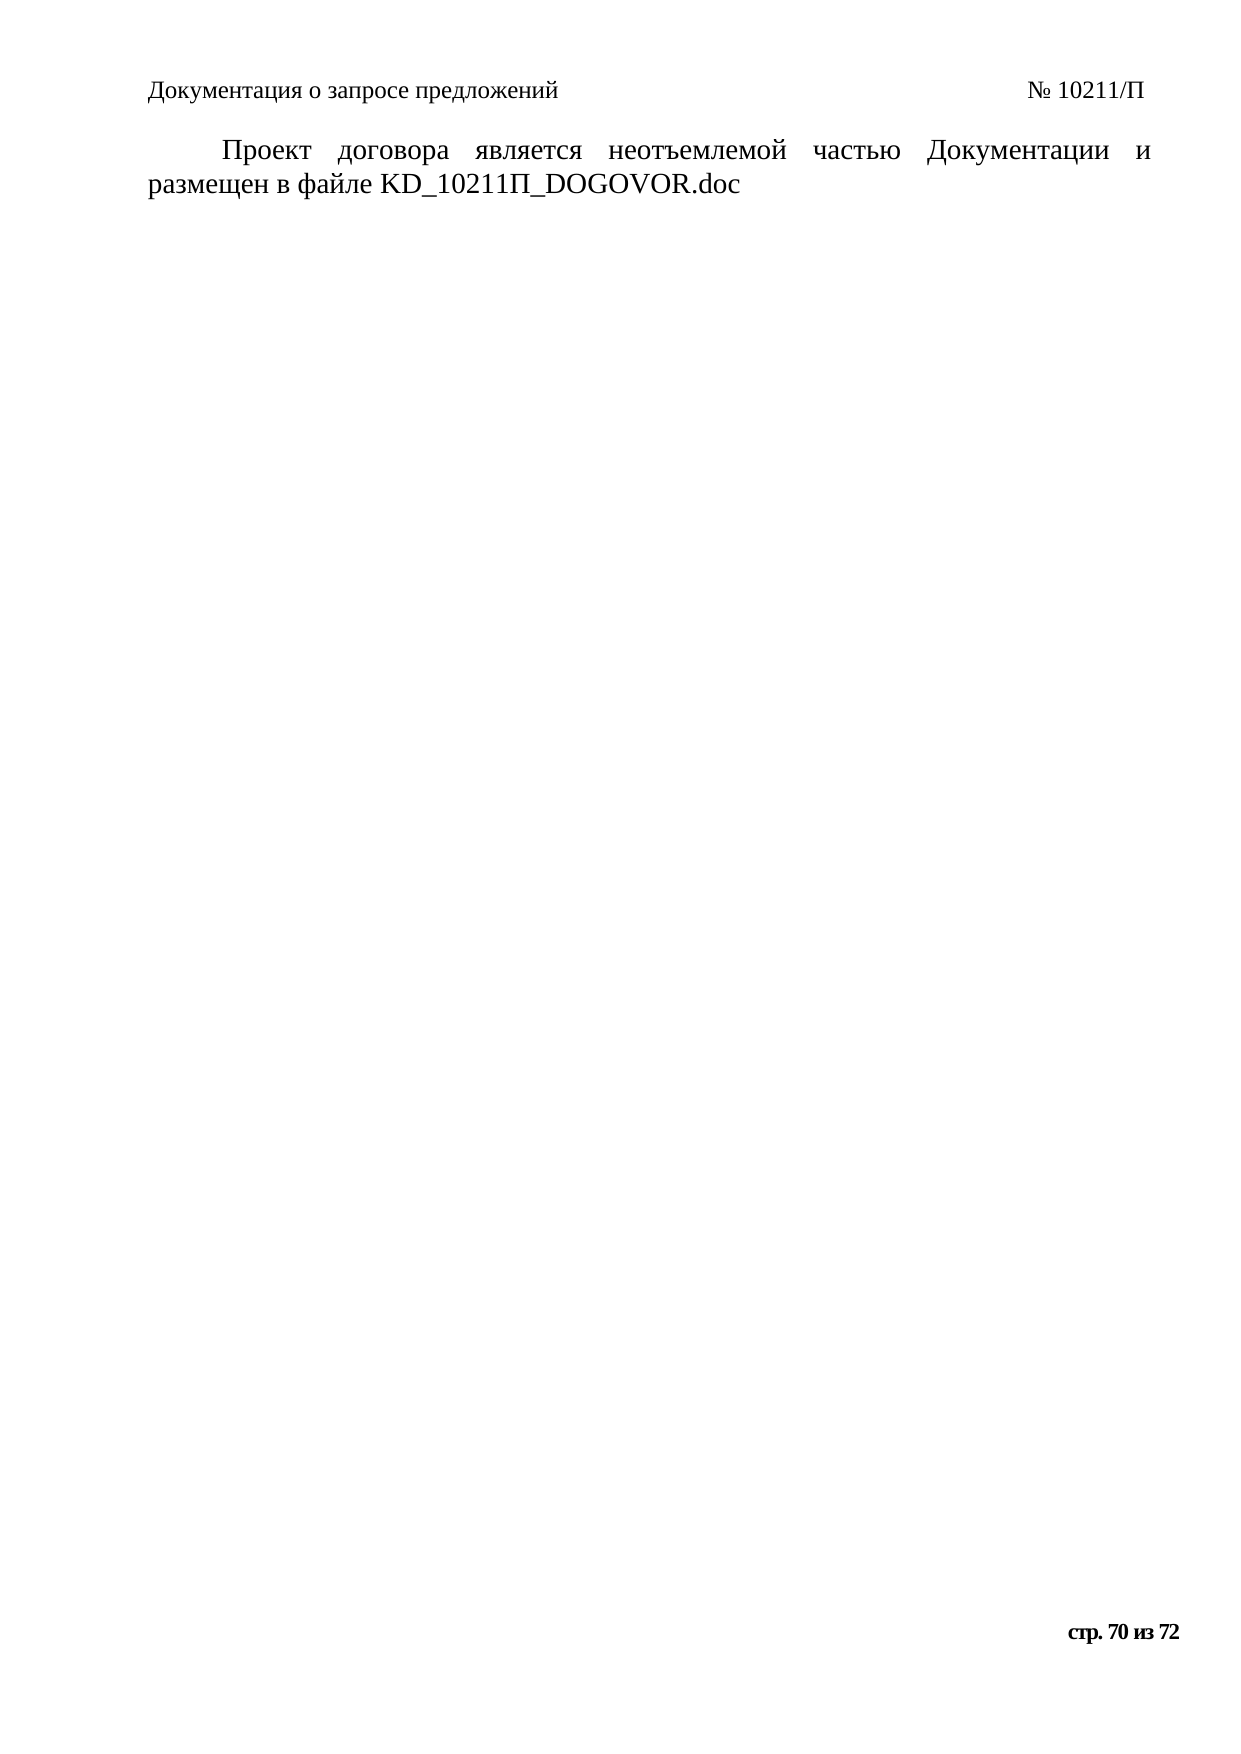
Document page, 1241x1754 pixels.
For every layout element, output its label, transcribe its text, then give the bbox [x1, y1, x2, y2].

text Проект договора является неотъемлемой частью Документации и размещен в файле KD_10211П_DOGOVOR.doc [148, 132, 1152, 199]
